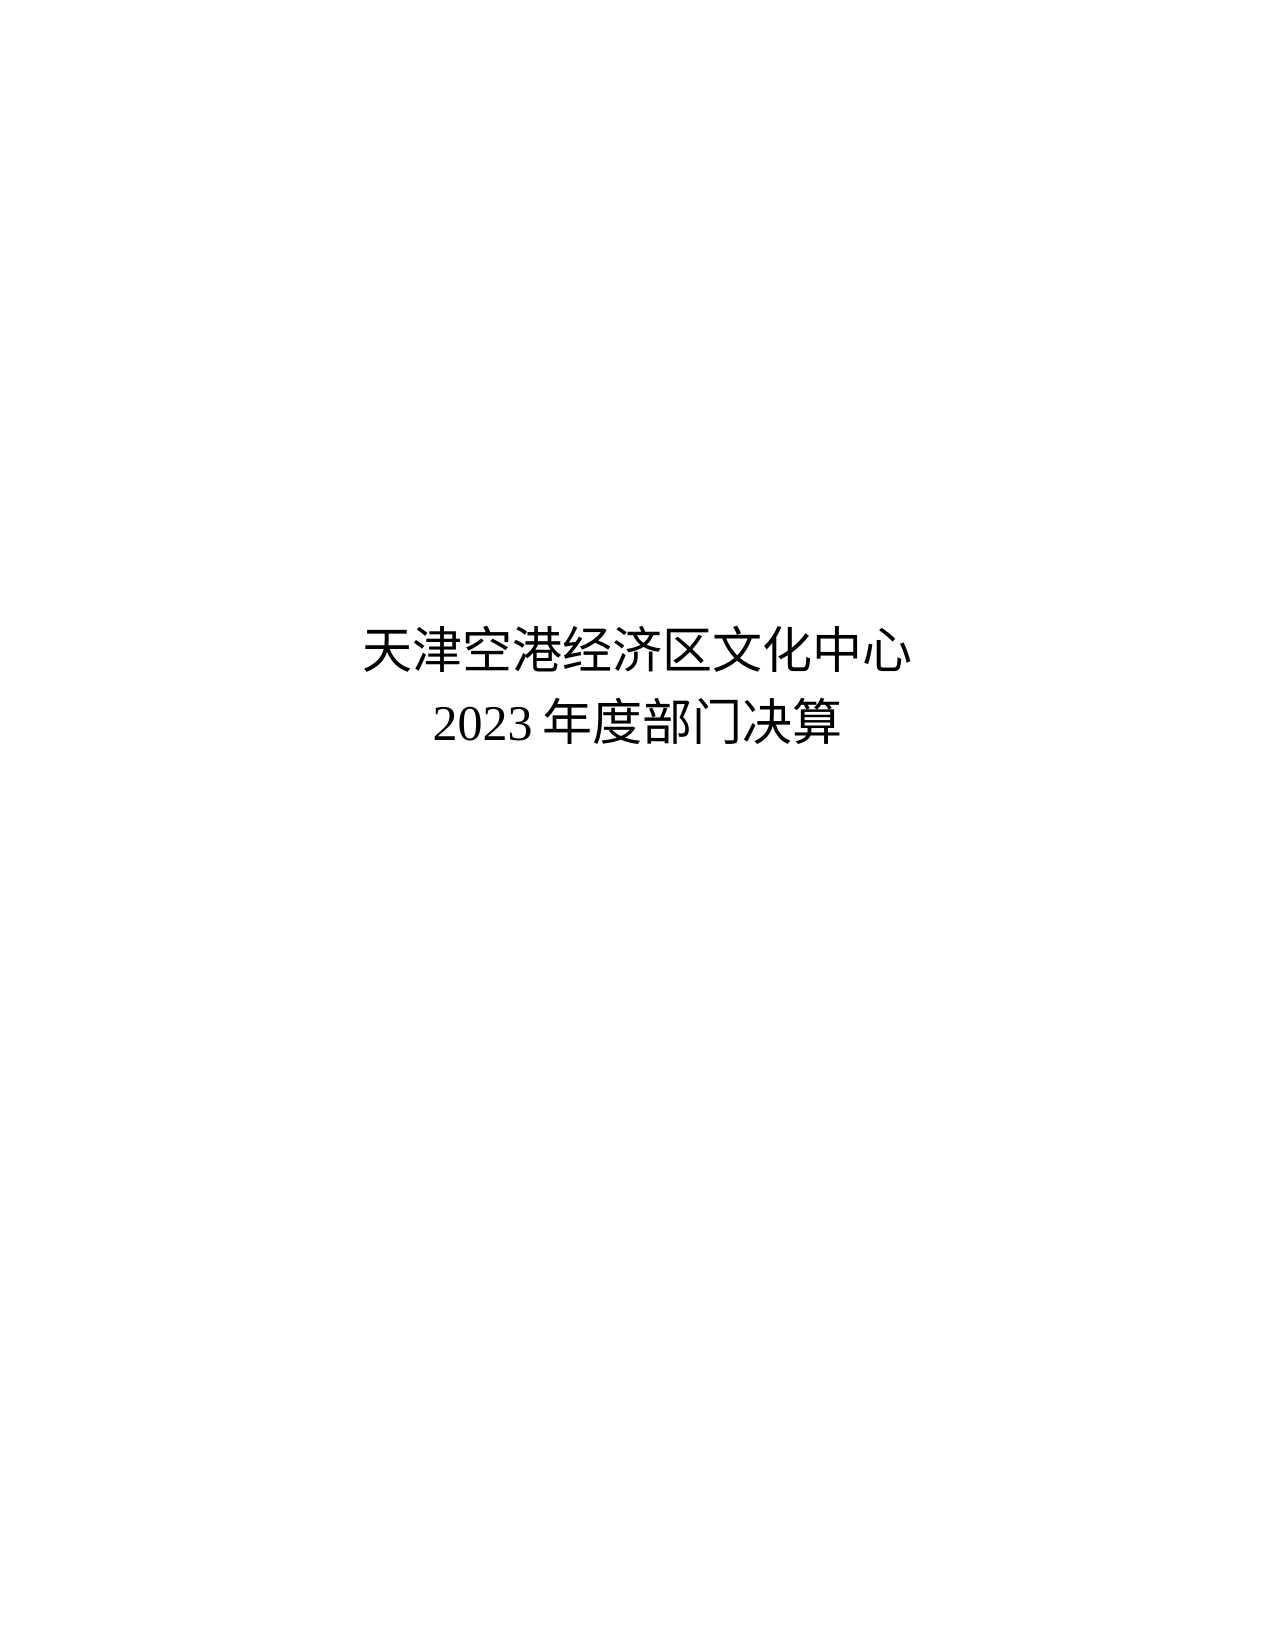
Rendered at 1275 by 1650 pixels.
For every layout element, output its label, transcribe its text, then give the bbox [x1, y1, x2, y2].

text 2023年度部门决算 [187, 682, 1087, 755]
text 天津空港经济区文化中心 [187, 610, 1087, 682]
